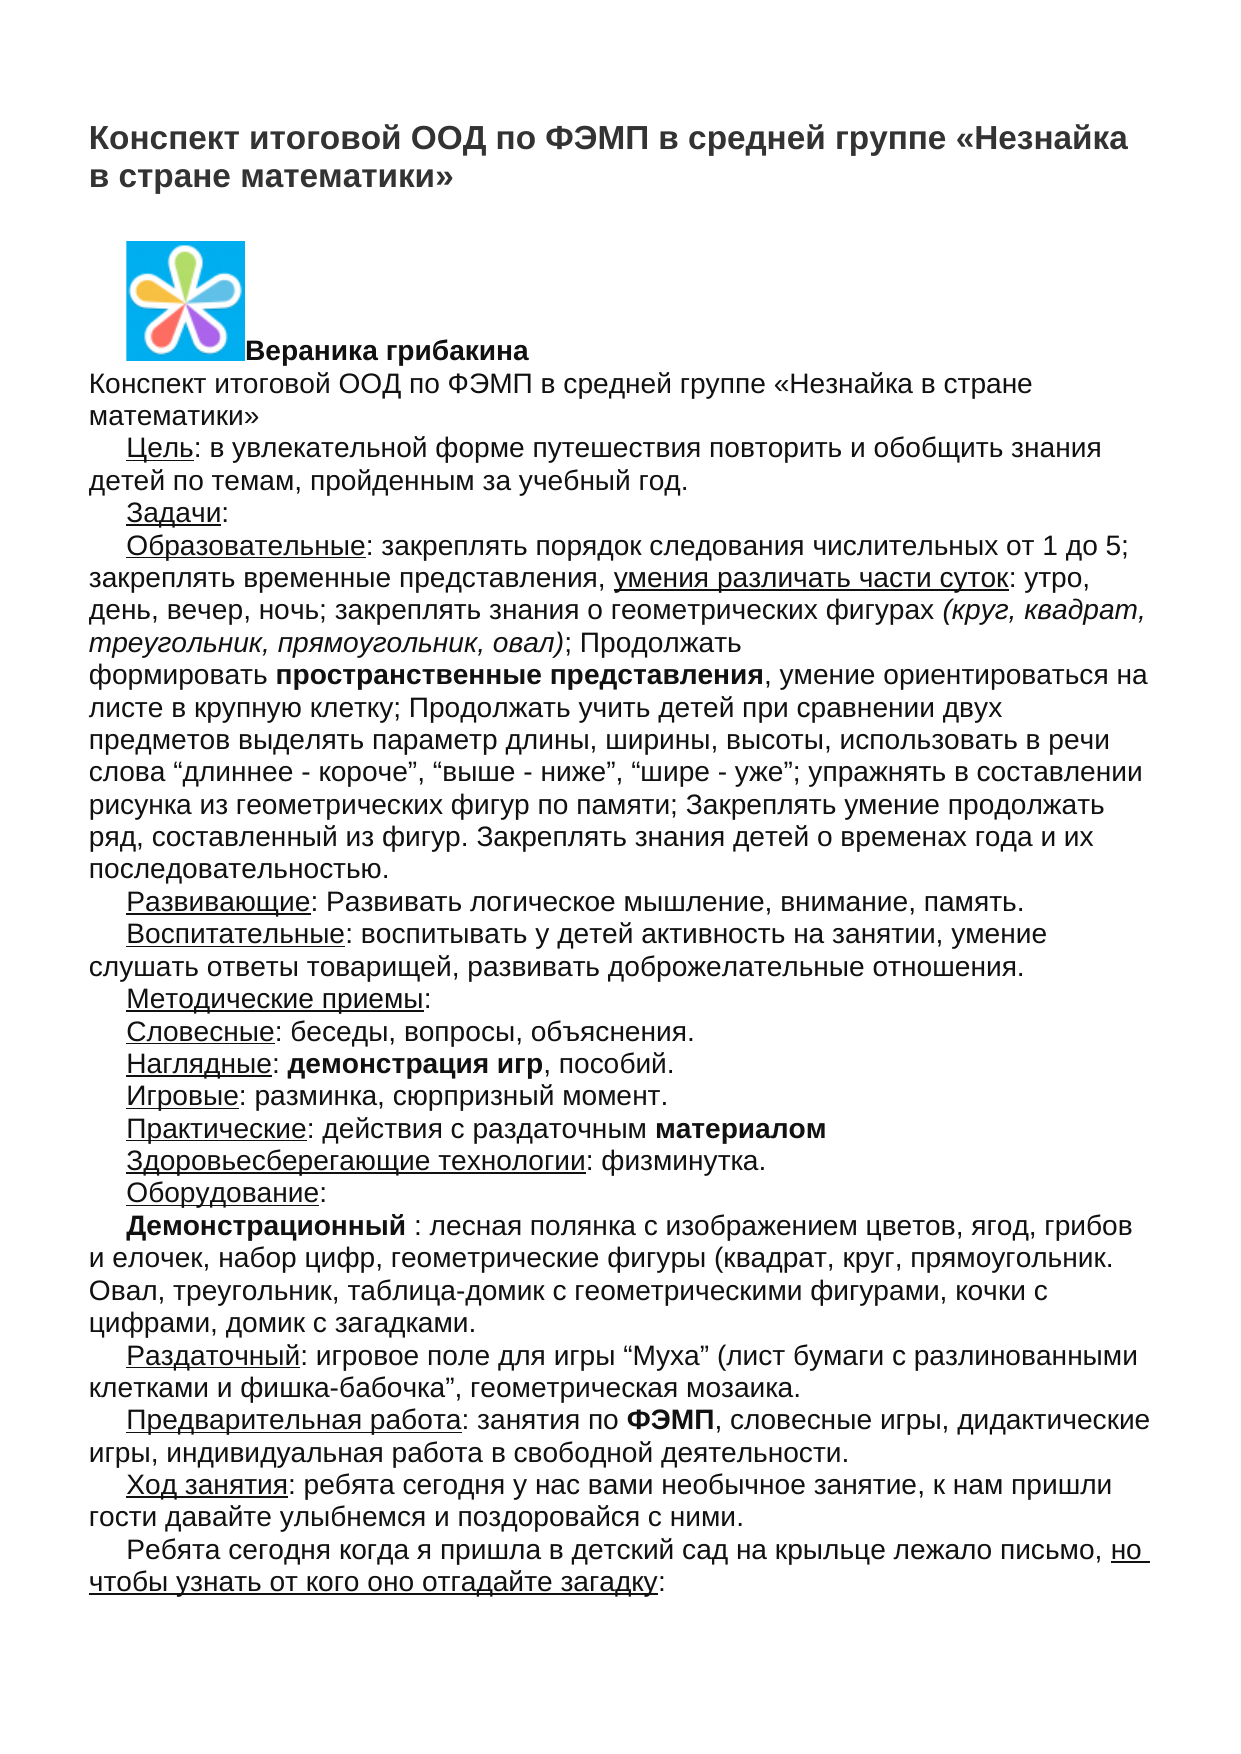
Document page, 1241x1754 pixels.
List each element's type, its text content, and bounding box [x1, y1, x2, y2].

text Предварительная работа: занятия по ФЭМП, словесные игры, дидактические игры, индивидуальная работа в свободной деятельности. [89, 1403, 1152, 1468]
text Задачи: [89, 496, 1152, 528]
text Методические приемы: [89, 982, 1152, 1014]
text Оборудование: [89, 1176, 1152, 1209]
text Ход занятия: ребята сегодня у нас вами необычное занятие, к нам пришли гости давайте улыбнемся и поздоровайся с ними. [89, 1468, 1152, 1533]
subtitle Конспект итоговой ООД по ФЭМП в средней группе «Незнайка в стране математики» [89, 118, 1152, 195]
text Ребята сегодня когда я пришла в детский сад на крыльце лежало письмо, но чтобы узнать от кого оно отгадайте загадку: [89, 1533, 1152, 1598]
text Наглядные: демонстрация игр, пособий. [89, 1047, 1152, 1079]
text Демонстрационный : лесная полянка с изображением цветов, ягод, грибов и елочек, набор цифр, геометрические фигуры (квадрат, круг, прямоугольник. Овал, треугольник, таблица-домик с геометрическими фигурами, кочки с цифрами, домик с загадками. [89, 1209, 1152, 1338]
text Образовательные: закреплять порядок следования числительных от 1 до 5; закреплять временные представления, умения различать части суток: утро, день, вечер, ночь; закреплять знания о геометрических фигурах (круг, квадрат, треугольник, прямоугольник, овал); Продолжать формировать пространственные представления, умение ориентироваться на листе в крупную клетку; Продолжать учить детей при сравнении двух предметов выделять параметр длины, ширины, высоты, использовать в речи слова “длиннее - короче”, “выше - ниже”, “шире - уже”; упражнять в составлении рисунка из геометрических фигур по памяти; Закреплять умение продолжать ряд, составленный из фигур. Закреплять знания детей о временах года и их последовательностью. [89, 528, 1152, 885]
picture [129, 246, 241, 354]
text Цель: в увлекательной форме путешествия повторить и обобщить знания детей по темам, пройденным за учебный год. [89, 431, 1152, 496]
text Воспитательные: воспитывать у детей активность на занятии, умение слушать ответы товарищей, развивать доброжелательные отношения. [89, 917, 1152, 982]
text Игровые: разминка, сюрпризный момент. [89, 1079, 1152, 1112]
text Словесные: беседы, вопросы, объяснения. [89, 1014, 1152, 1047]
text Вераника грибакина Конспект итоговой ООД по ФЭМП в средней группе «Незнайка в стране математики» [89, 242, 1152, 431]
text Раздаточный: игровое поле для игры “Муха” (лист бумаги с разлинованными клетками и фишка-бабочка”, геометрическая мозаика. [89, 1338, 1152, 1403]
text Здоровьесберегающие технологии: физминутка. [89, 1144, 1152, 1176]
text Развивающие: Развивать логическое мышление, внимание, память. [89, 885, 1152, 917]
text Практические: действия с раздаточным материалом [89, 1112, 1152, 1144]
